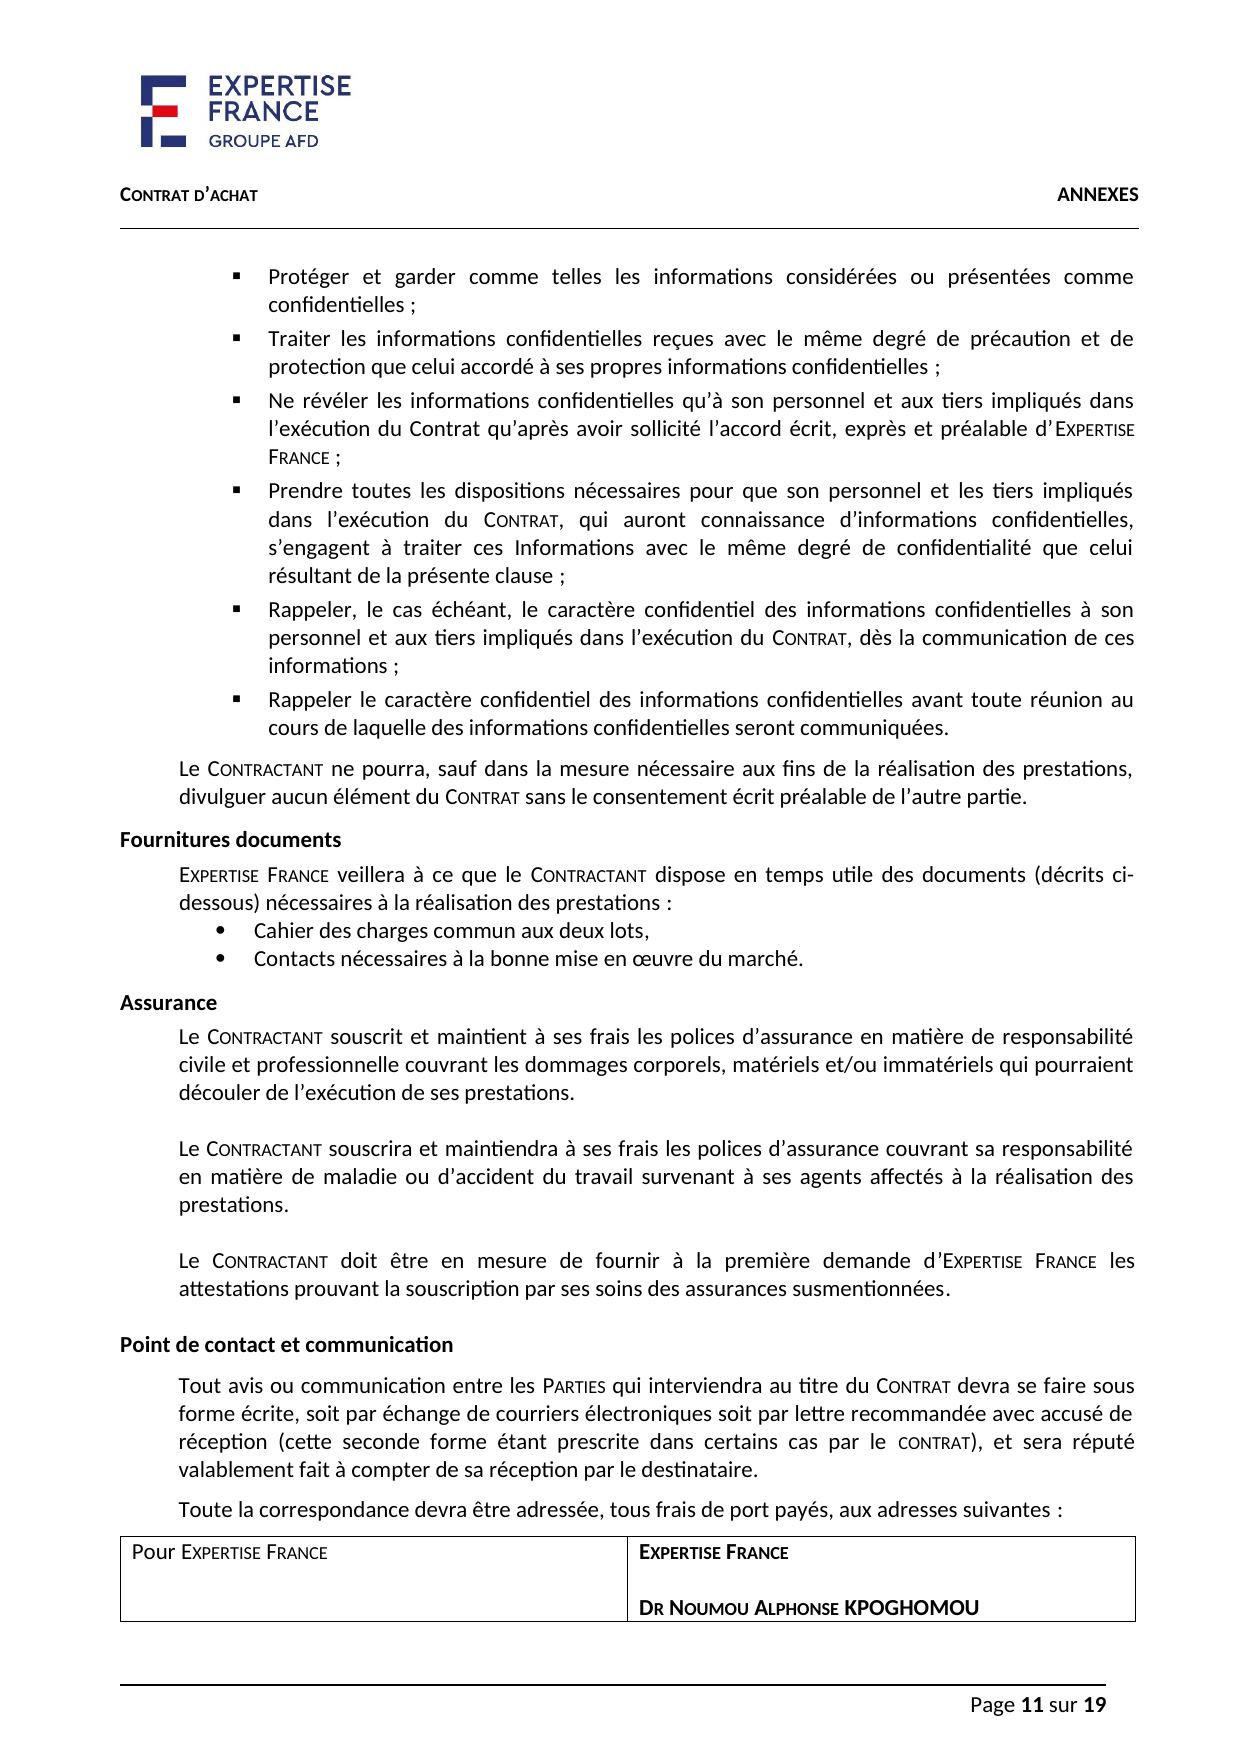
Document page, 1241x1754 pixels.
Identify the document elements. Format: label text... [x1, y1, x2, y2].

list Traiter les informations confidentielles reçues avec le même degré de précaution et de protection que celui accordé à ses propres informations confidentielles ; [231, 324, 1135, 380]
text Le Contractant doit être en mesure de fournir à la première demande d’Expertise France les attestations prouvant la souscription par ses soins des assurances susmentionnées. [178, 1246, 1135, 1302]
text Le Contractant souscrira et maintiendra à ses frais les polices d’assurance couvrant sa responsabilité en matière de maladie ou d’accident du travail survenant à ses agents affectés à la réalisation des prestations. [178, 1134, 1135, 1218]
list Contacts nécessaires à la bonne mise en œuvre du marché. [216, 944, 1135, 972]
list Cahier des charges commun aux deux lots, [216, 916, 1135, 944]
text Le Contractant ne pourra, sauf dans la mesure nécessaire aux fins de la réalisation des prestations, divulguer aucun élément du Contrat sans le consentement écrit préalable de l’autre partie. [179, 754, 1135, 810]
list Rappeler le caractère confidentiel des informations confidentielles avant toute réunion au cours de laquelle des informations confidentielles seront communiquées. [231, 685, 1135, 741]
text Tout avis ou communication entre les Parties qui interviendra au titre du Contrat devra se faire sous forme écrite, soit par échange de courriers électroniques soit par lettre recommandée avec accusé de réception (cette seconde forme étant prescrite dans certains cas par le contrat), et sera réputé valablement fait à compter de sa réception par le destinataire. [178, 1371, 1135, 1483]
list Ne révéler les informations confidentielles qu’à son personnel et aux tiers impliqués dans l’exécution du Contrat qu’après avoir sollicité l’accord écrit, exprès et préalable d’Expertise France ; [231, 386, 1135, 470]
subtitle Assurance [120, 984, 1135, 1016]
text Toute la correspondance devra être adressée, tous frais de port payés, aux adresses suivantes : [178, 1496, 1135, 1523]
list Prendre toutes les dispositions nécessaires pour que son personnel et les tiers impliqués dans l’exécution du Contrat, qui auront connaissance d’informations confidentielles, s’engagent à traiter ces Informations avec le même degré de confidentialité que celui résultant de la présente clause ; [231, 477, 1135, 589]
text Le Contractant souscrit et maintient à ses frais les polices d’assurance en matière de responsabilité civile et professionnelle couvrant les dommages corporels, matériels et/ou immatériels qui pourraient découler de l’exécution de ses prestations. [178, 1022, 1135, 1106]
text Expertise France veillera à ce que le Contractant dispose en temps utile des documents (décrits ci-dessous) nécessaires à la réalisation des prestations : [179, 860, 1135, 916]
table_header Pour Expertise France [121, 1537, 627, 1621]
list Protéger et garder comme telles les informations considérées ou présentées comme confidentielles ; [231, 262, 1135, 318]
picture [120, 45, 375, 176]
subtitle Point de contact et communication [120, 1327, 1135, 1358]
list Rappeler, le cas échéant, le caractère confidentiel des informations confidentielles à son personnel et aux tiers impliqués dans l’exécution du Contrat, dès la communication de ces informations ; [231, 595, 1135, 679]
subtitle Fournitures documents [120, 822, 1135, 854]
